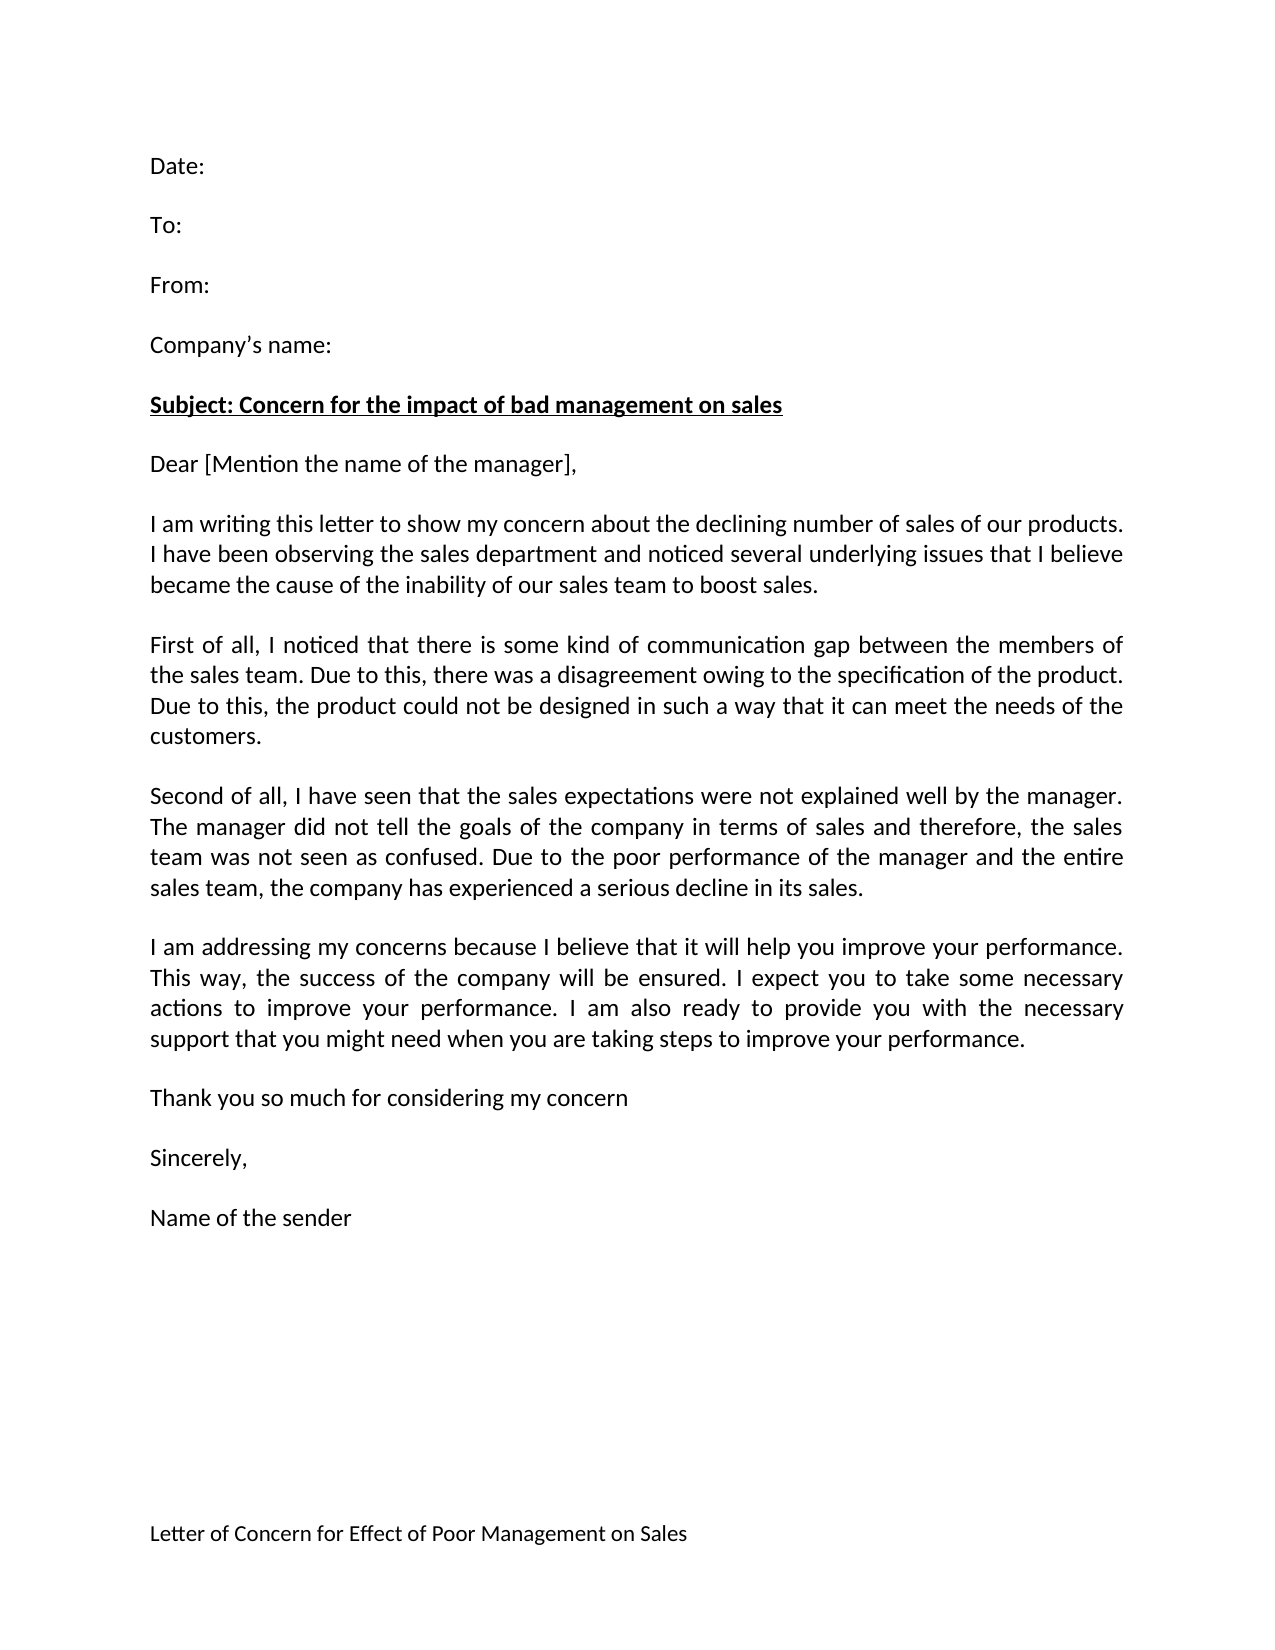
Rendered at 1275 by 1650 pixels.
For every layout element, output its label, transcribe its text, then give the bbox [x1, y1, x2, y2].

text I am writing this letter to show my concern about the declining number of sales of our products. I have been observing the sales department and noticed several underlying issues that I believe became the cause of the inability of our sales team to boost sales. [150, 508, 1125, 600]
text Name of the sender [150, 1202, 1125, 1232]
text From: [150, 269, 1125, 300]
text To: [150, 210, 1125, 240]
text First of all, I noticed that there is some kind of communication gap between the members of the sales team. Due to this, there was a disagreement owing to the specification of the product. Due to this, the product could not be designed in such a way that it can meet the needs of the customers. [150, 629, 1125, 751]
text Thank you so much for considering my concern [150, 1083, 1125, 1113]
text I am addressing my concerns because I believe that it will help you improve your performance. This way, the success of the company will be ensured. I expect you to take some necessary actions to improve your performance. I am also ready to provide you with the necessary support that you might need when you are taking steps to improve your performance. [150, 931, 1125, 1053]
text Sincerely, [150, 1142, 1125, 1173]
text Date: [150, 150, 1125, 181]
text Subject: Concern for the impact of bad management on sales [150, 389, 1125, 419]
text Second of all, I have seen that the sales expectations were not explained well by the manager. The manager did not tell the goals of the company in terms of sales and therefore, the sales team was not seen as confused. Due to the poor performance of the manager and the entire sales team, the company has experienced a serious decline in its sales. [150, 780, 1125, 902]
text Company’s name: [150, 329, 1125, 359]
text Dear [Mention the name of the manager], [150, 448, 1125, 479]
